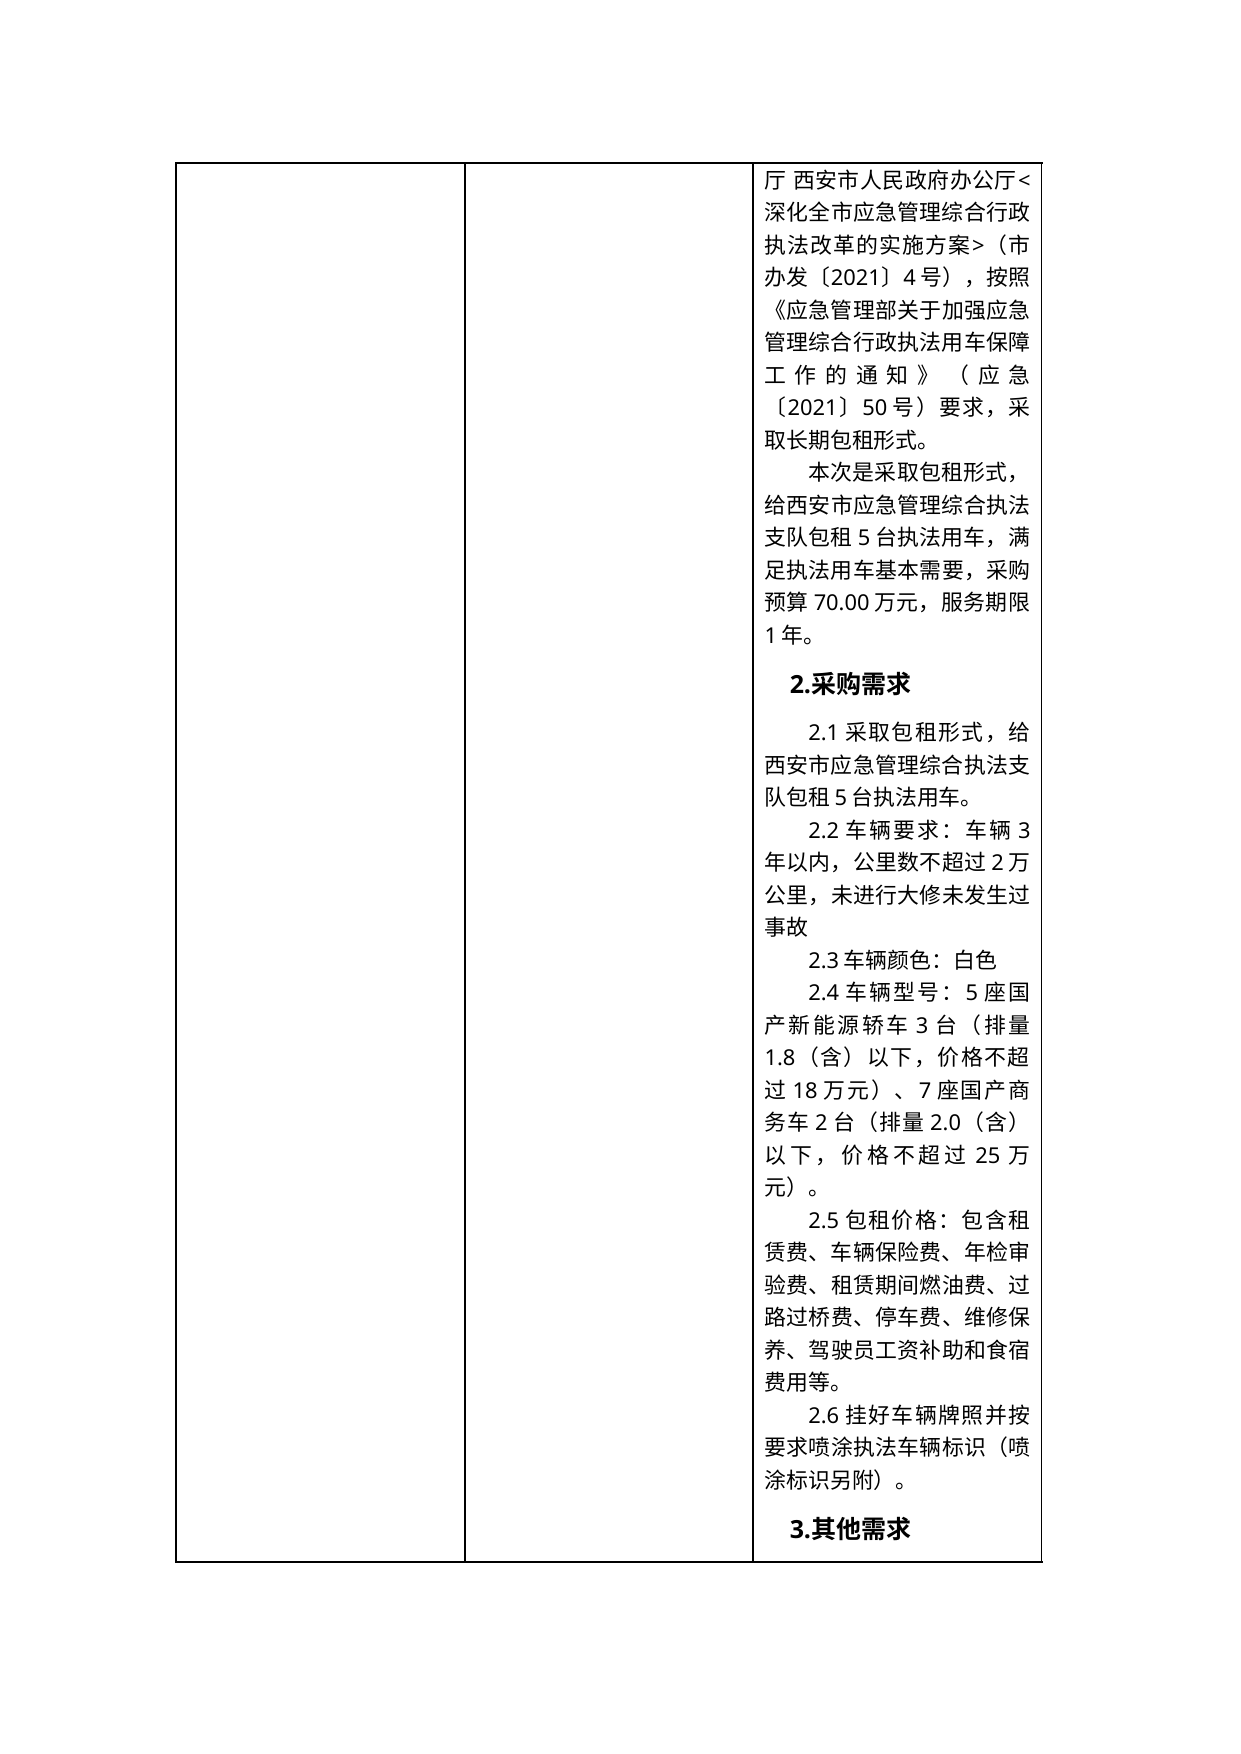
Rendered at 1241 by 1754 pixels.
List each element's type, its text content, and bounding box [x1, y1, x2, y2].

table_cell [754, 164, 1041, 1561]
table_cell [466, 164, 752, 1561]
table_cell 1 [177, 164, 464, 1561]
